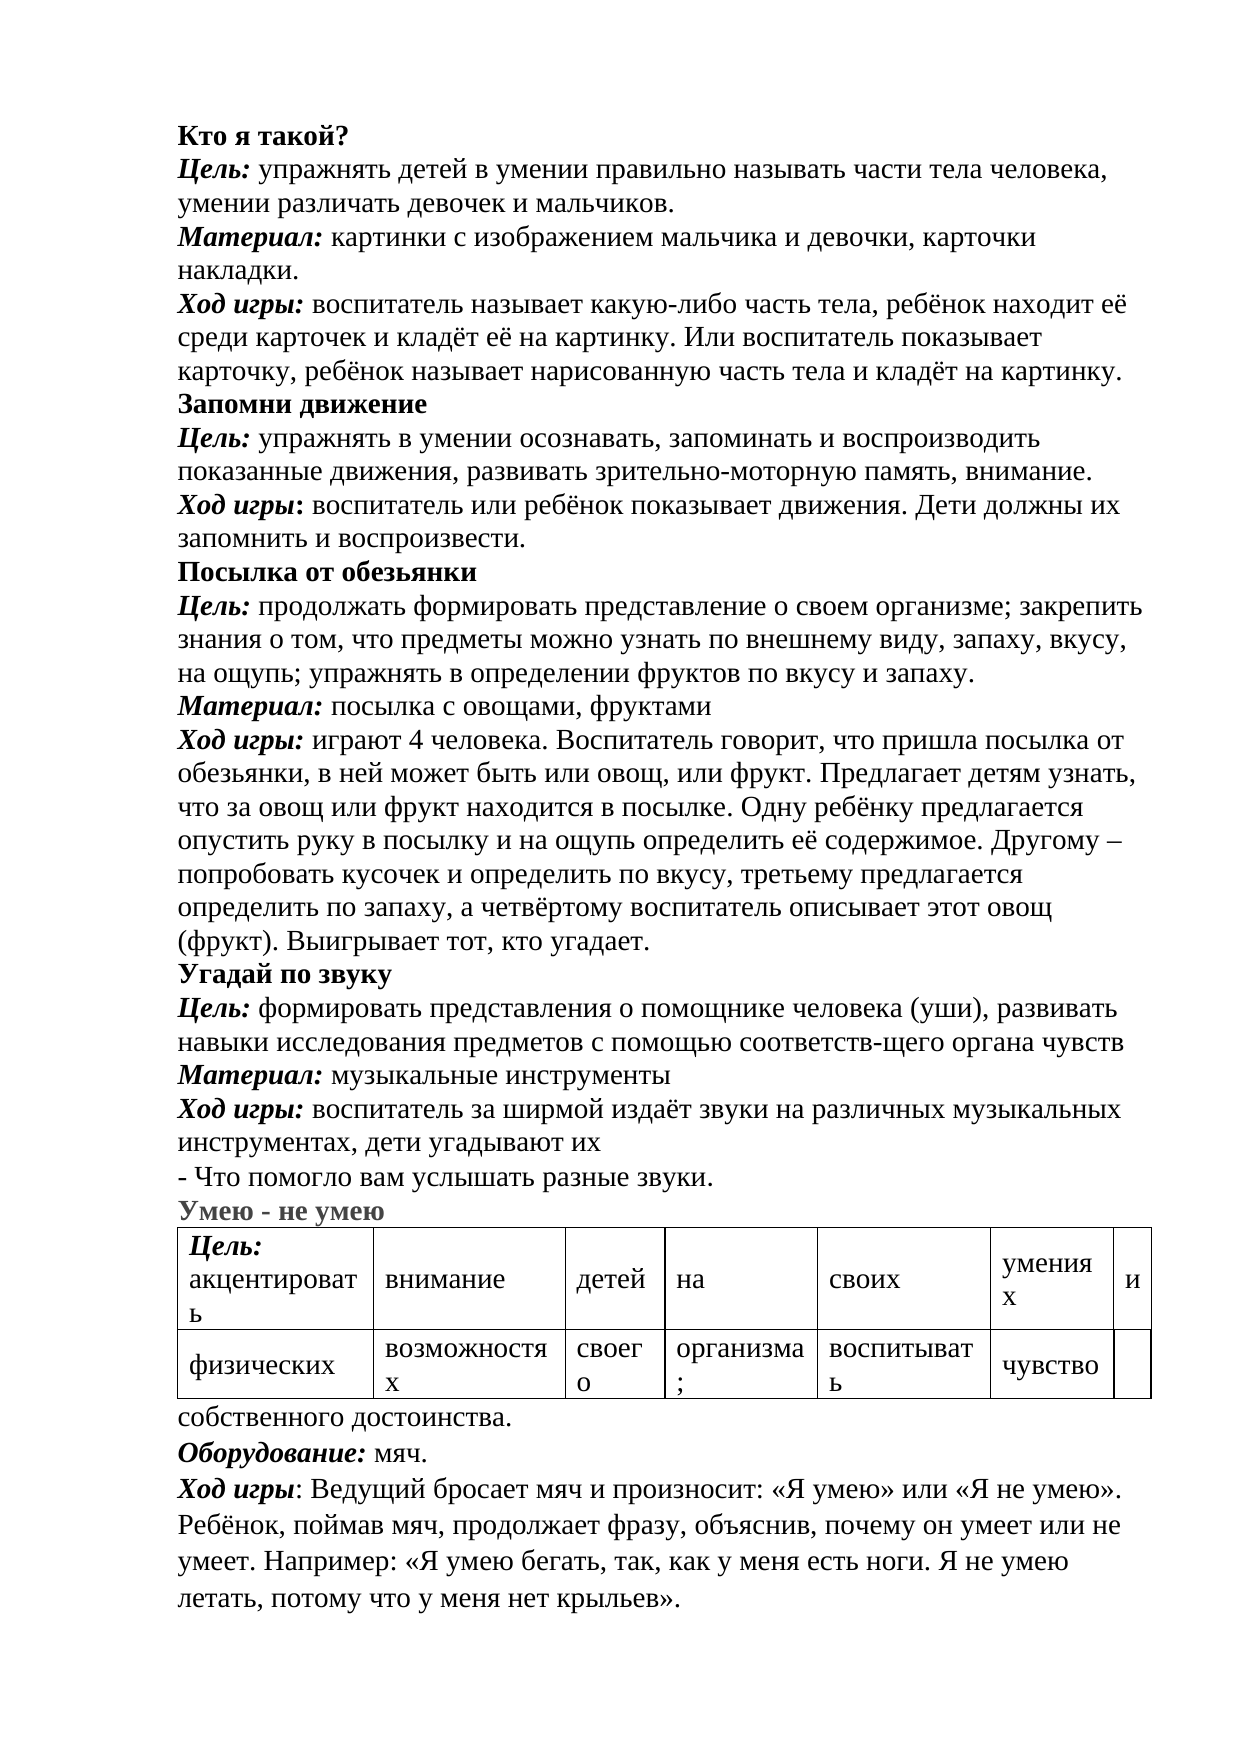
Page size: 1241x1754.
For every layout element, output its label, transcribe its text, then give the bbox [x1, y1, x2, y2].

table_header внимание [374, 1228, 565, 1329]
table_header своих [818, 1228, 990, 1329]
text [177, 118, 1152, 1227]
table_cell [1115, 1330, 1150, 1397]
table_header умениях [991, 1228, 1113, 1329]
table_cell организма; [666, 1330, 817, 1397]
table_cell физических [178, 1330, 373, 1397]
table_cell возможностях [374, 1330, 565, 1397]
table_cell своего [566, 1330, 664, 1397]
table_header детей [566, 1228, 664, 1329]
table_header и [1114, 1228, 1151, 1329]
table_cell чувство [991, 1330, 1113, 1397]
table_header Цель: акцентировать [178, 1228, 373, 1329]
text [177, 1399, 1152, 1613]
table_cell воспитывать [818, 1330, 990, 1397]
table_header на [666, 1228, 817, 1329]
